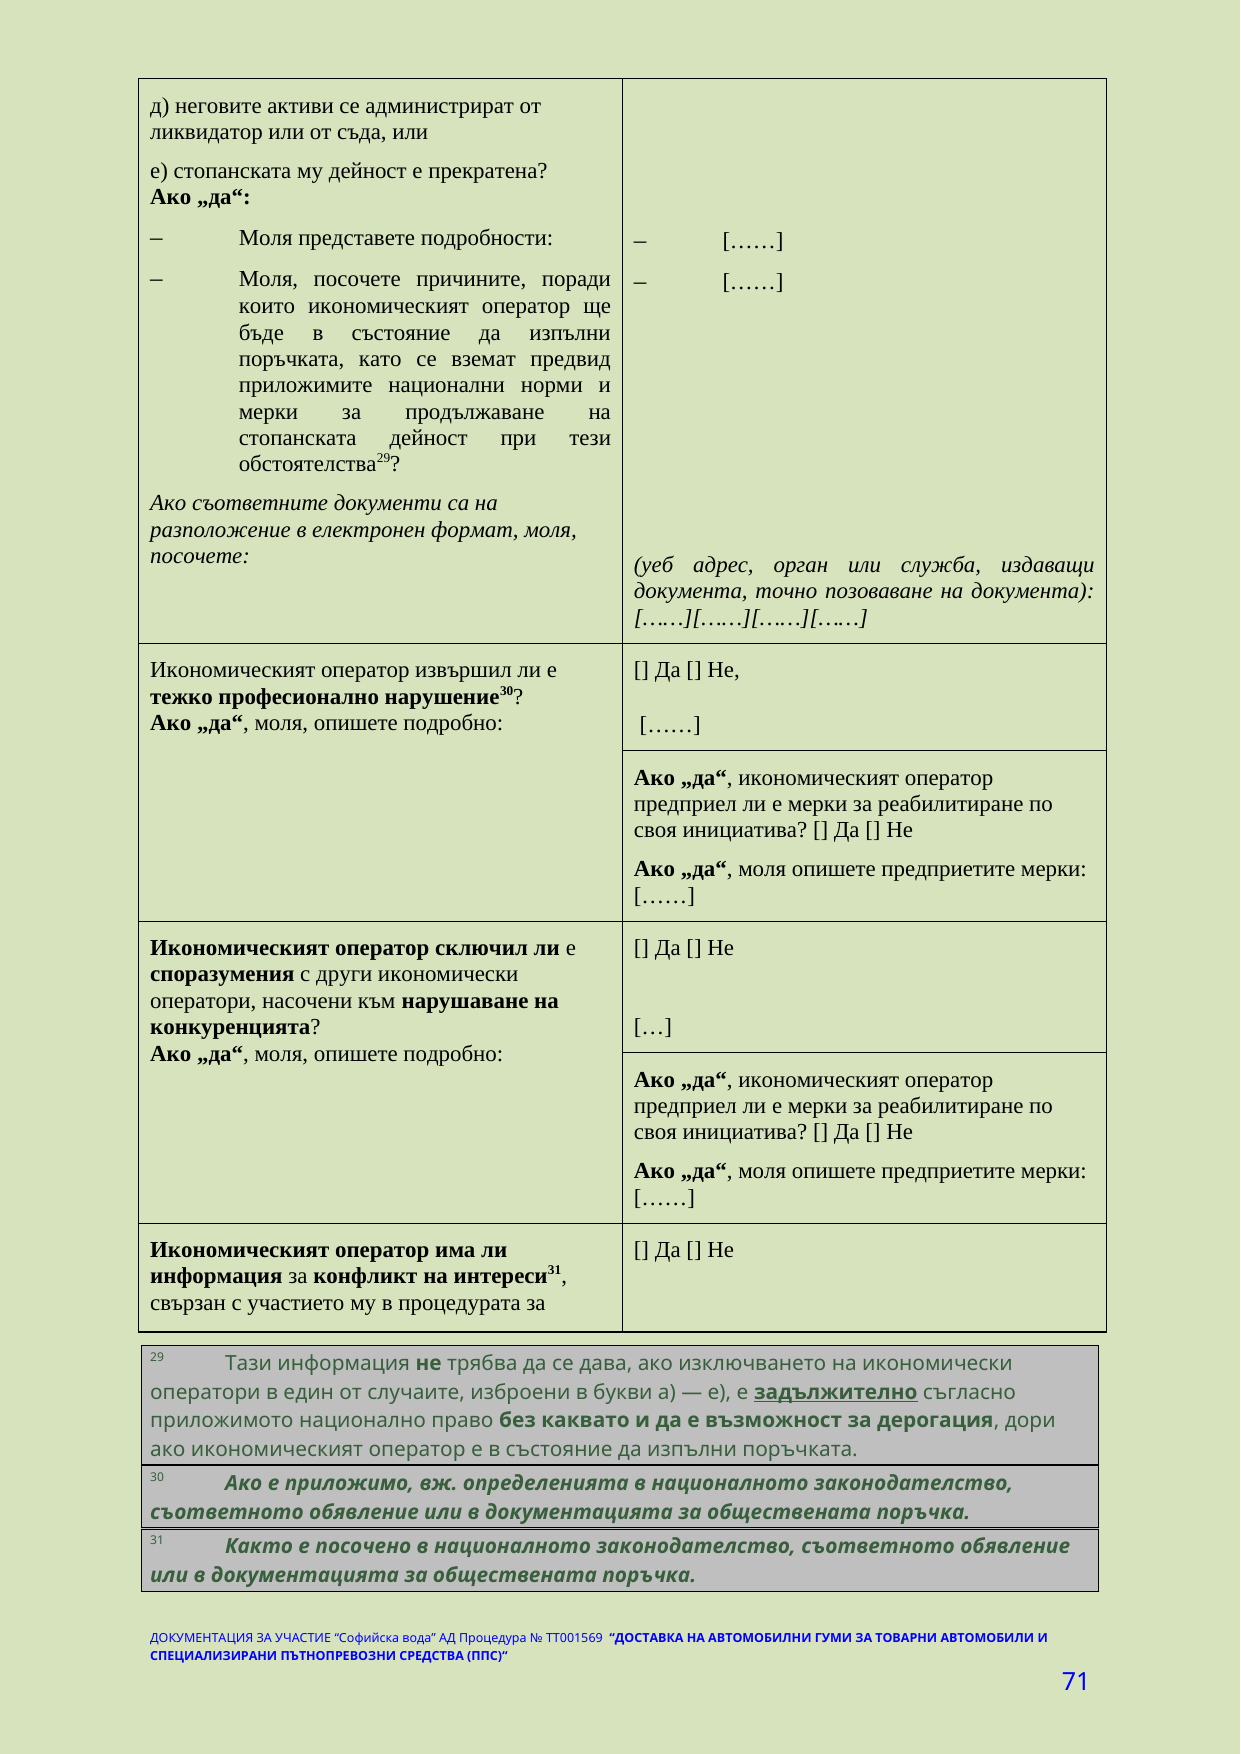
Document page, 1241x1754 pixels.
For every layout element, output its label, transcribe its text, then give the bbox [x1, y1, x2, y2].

table_cell [] Да [] Не, [……] [623, 644, 1106, 750]
table_cell Ако „да“, икономическият оператор предприел ли е мерки за реабилитиране по своя инициатива? [] Да [] Не Ако „да“, моля опишете предприетите мерки: [……] [623, 751, 1106, 921]
table_cell Икономическият оператор сключил ли е споразумения с други икономически оператори, насочени към нарушаване на конкуренцията? Ако „да“, моля, опишете подробно: [139, 922, 622, 1222]
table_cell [139, 79, 622, 643]
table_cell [139, 1224, 622, 1331]
table_cell [] Да [] Не […] [623, 1224, 1106, 1331]
table_cell Икономическият оператор извършил ли е тежко професионално нарушение? Ако „да“, моля, опишете подробно: [139, 644, 622, 921]
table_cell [623, 79, 1106, 643]
table_cell Ако „да“, икономическият оператор предприел ли е мерки за реабилитиране по своя инициатива? [] Да [] Не Ако „да“, моля опишете предприетите мерки: [……] [623, 1053, 1106, 1222]
table_cell [] Да [] Не […] [623, 922, 1106, 1052]
